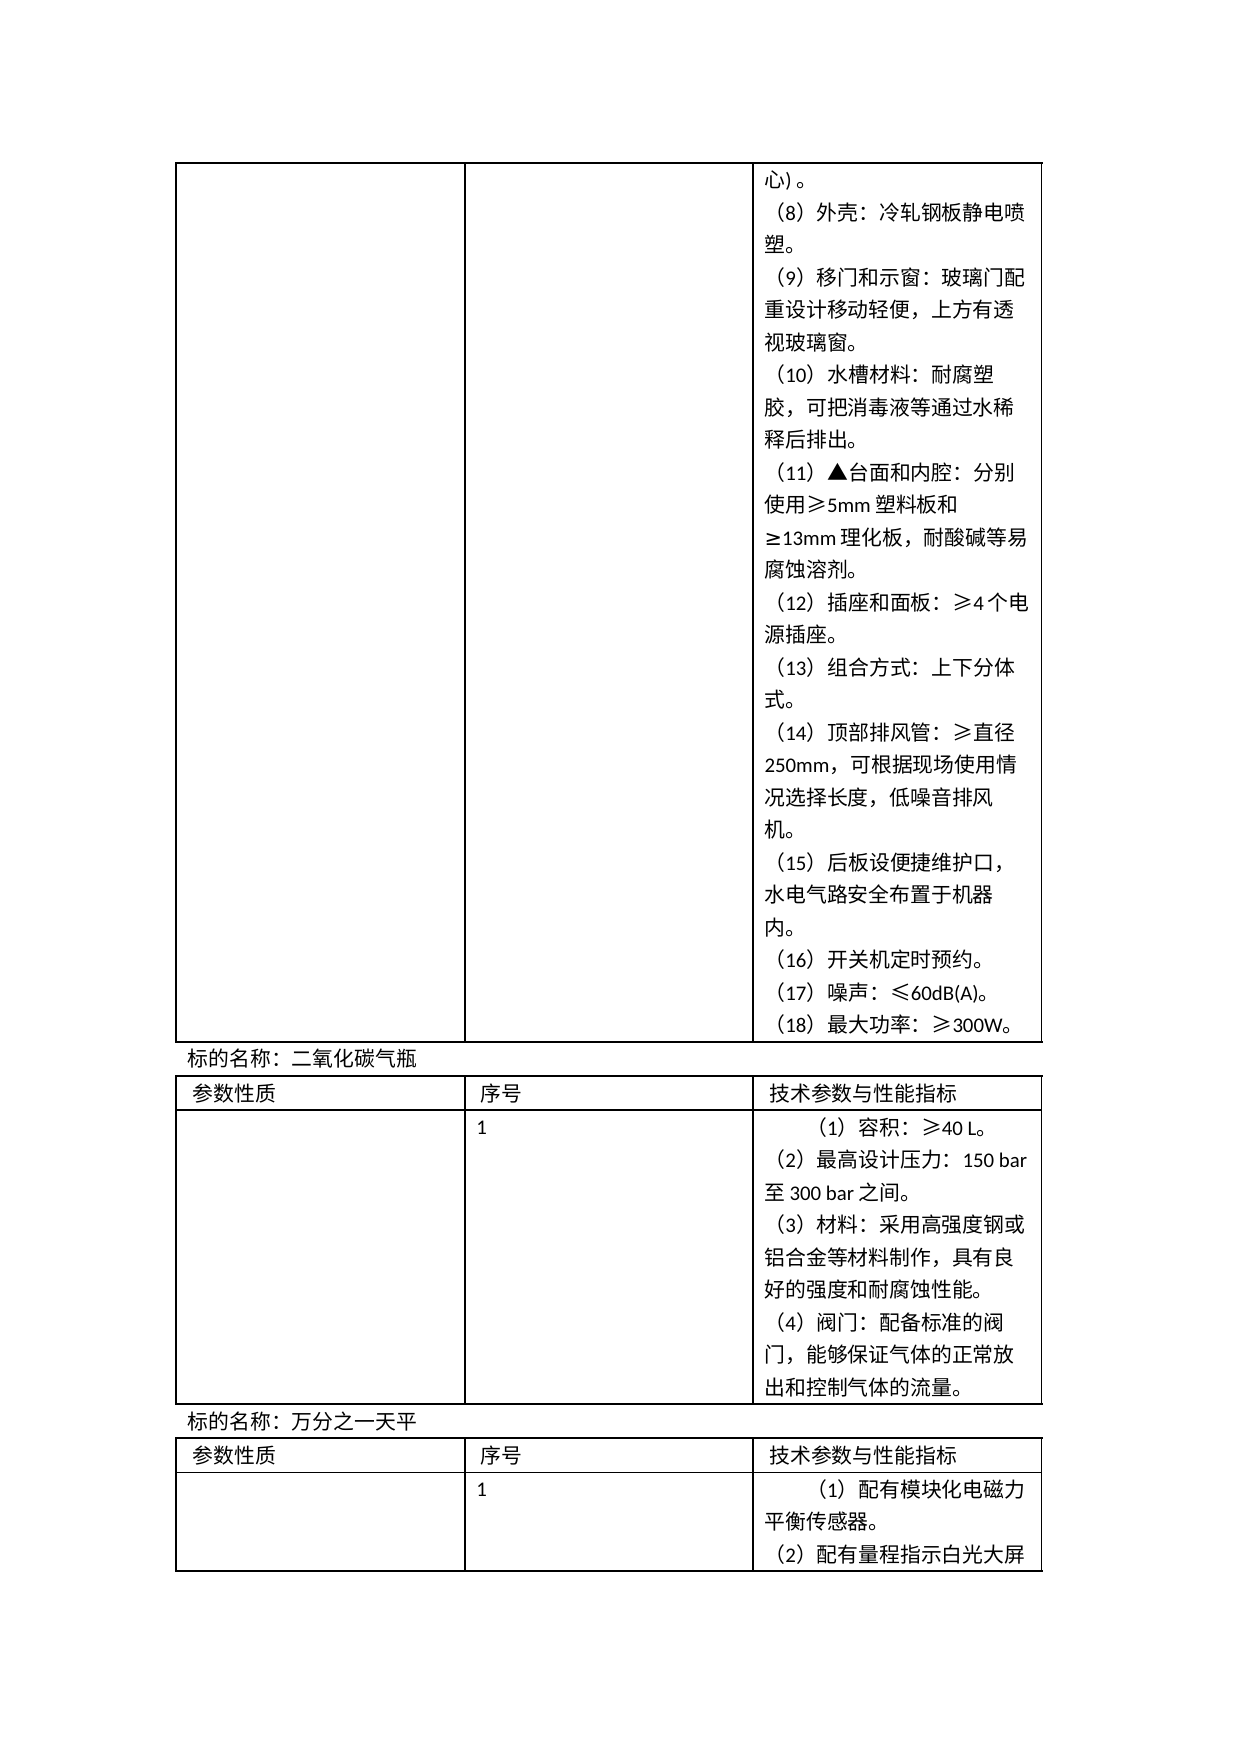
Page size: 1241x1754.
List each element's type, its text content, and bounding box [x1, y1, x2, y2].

table_header 参数性质 [177, 1077, 464, 1109]
table_header 序号 [466, 1439, 752, 1471]
table_header 参数性质 [177, 1439, 464, 1471]
text 标的名称：万分之一天平 [187, 1405, 1053, 1437]
table_cell （1）容积：≥40 L。 （2）最高设计压力：150 bar 至300 bar 之间。 （3）材料：采用高强度钢或铝合金等材料制作，具有良好的强度和耐腐蚀性能。 （4）阀门：配备标准的阀门，能够保证气体的正常放出和控制气体的流量。 [754, 1111, 1041, 1403]
table_header 序号 [466, 1077, 752, 1109]
table_cell [177, 1111, 464, 1403]
text 标的名称：二氧化碳气瓶 [187, 1043, 1053, 1075]
table_cell 1 [466, 1111, 752, 1403]
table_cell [754, 164, 1041, 1041]
table_cell 1 [466, 1473, 752, 1570]
table_cell [177, 164, 464, 1041]
table_header 技术参数与性能指标 [754, 1439, 1041, 1471]
table_cell [177, 1473, 464, 1570]
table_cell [754, 1473, 1041, 1570]
table_header 技术参数与性能指标 [754, 1077, 1041, 1109]
table_cell 1 [466, 164, 752, 1041]
